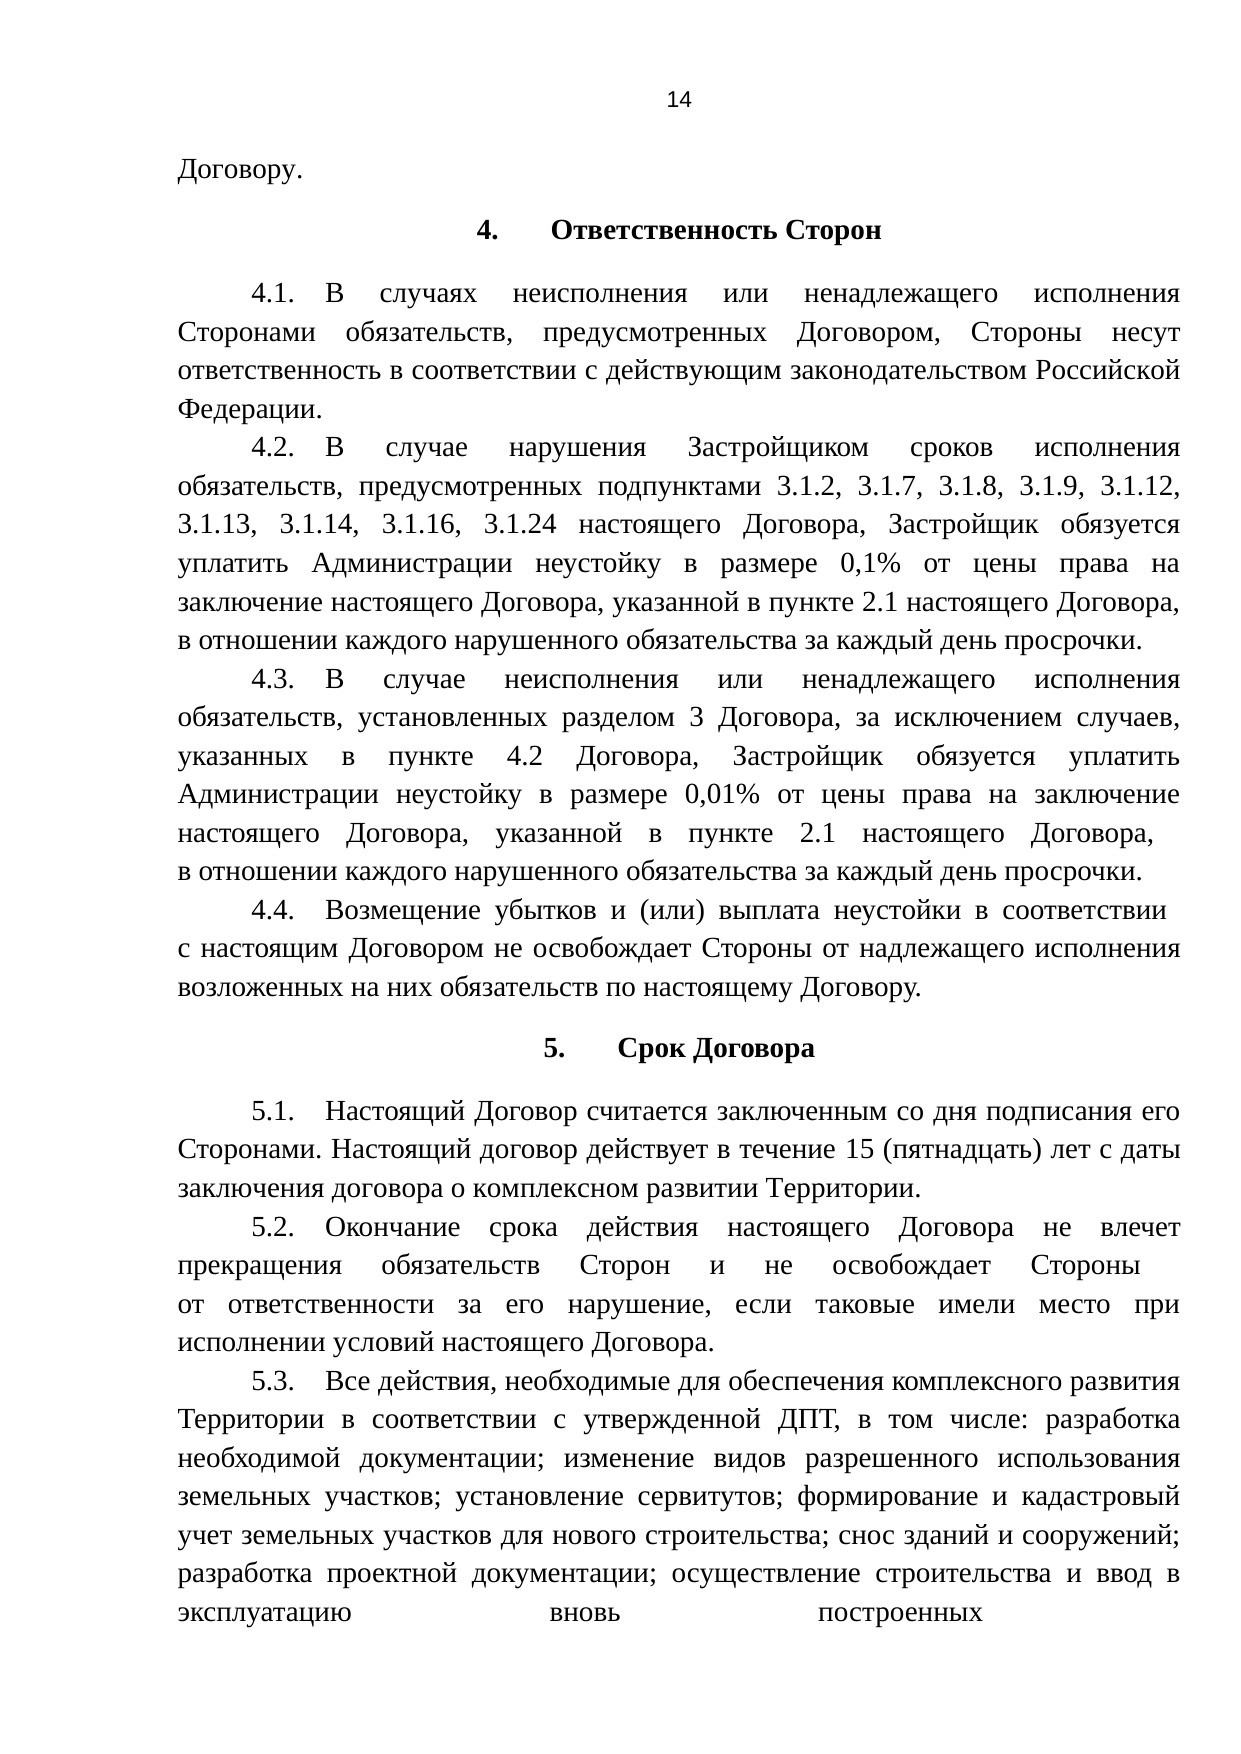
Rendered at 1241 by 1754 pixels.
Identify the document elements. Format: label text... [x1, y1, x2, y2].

list Окончание срока действия настоящего Договора не влечет прекращения обязательств Сторон и не освобождает Стороны от ответственности за его нарушение, если таковые имели место при исполнении условий настоящего Договора. [177, 1209, 1181, 1358]
list Настоящий Договор считается заключенным со дня подписания его Сторонами. Настоящий договор действует в течение 15 (пятнадцать) лет с даты заключения договора о комплексном развитии Территории. [177, 1093, 1181, 1204]
list В случаях неисполнения или ненадлежащего исполнения Сторонами обязательств, предусмотренных Договором, Стороны несут ответственность в соответствии с действующим законодательством Российской Федерации. [177, 275, 1181, 424]
list Возмещение убытков и (или) выплата неустойки в соответствии с настоящим Договором не освобождает Стороны от надлежащего исполнения возложенных на них обязательств по настоящему Договору. [177, 892, 1181, 1003]
list В случае нарушения Застройщиком сроков исполнения обязательств, предусмотренных подпунктами 3.1.2, 3.1.7, 3.1.8, 3.1.9, 3.1.12, 3.1.13, 3.1.14, 3.1.16, 3.1.24 настоящего Договора, Застройщик обязуется уплатить Администрации неустойку в размере 0,1% от цены права на заключение настоящего Договора, указанной в пункте 2.1 настоящего Договора, в отношении каждого нарушенного обязательства за каждый день просрочки. [177, 429, 1181, 656]
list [177, 1363, 1181, 1628]
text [177, 152, 1181, 185]
list Срок Договора [177, 1030, 1181, 1063]
list Ответственность Сторон [177, 212, 1181, 246]
list В случае неисполнения или ненадлежащего исполнения обязательств, установленных разделом 3 Договора, за исключением случаев, указанных в пункте 4.2 Договора, Застройщик обязуется уплатить Администрации неустойку в размере 0,01% от цены права на заключение настоящего Договора, указанной в пункте 2.1 настоящего Договора, в отношении каждого нарушенного обязательства за каждый день просрочки. [177, 661, 1181, 887]
